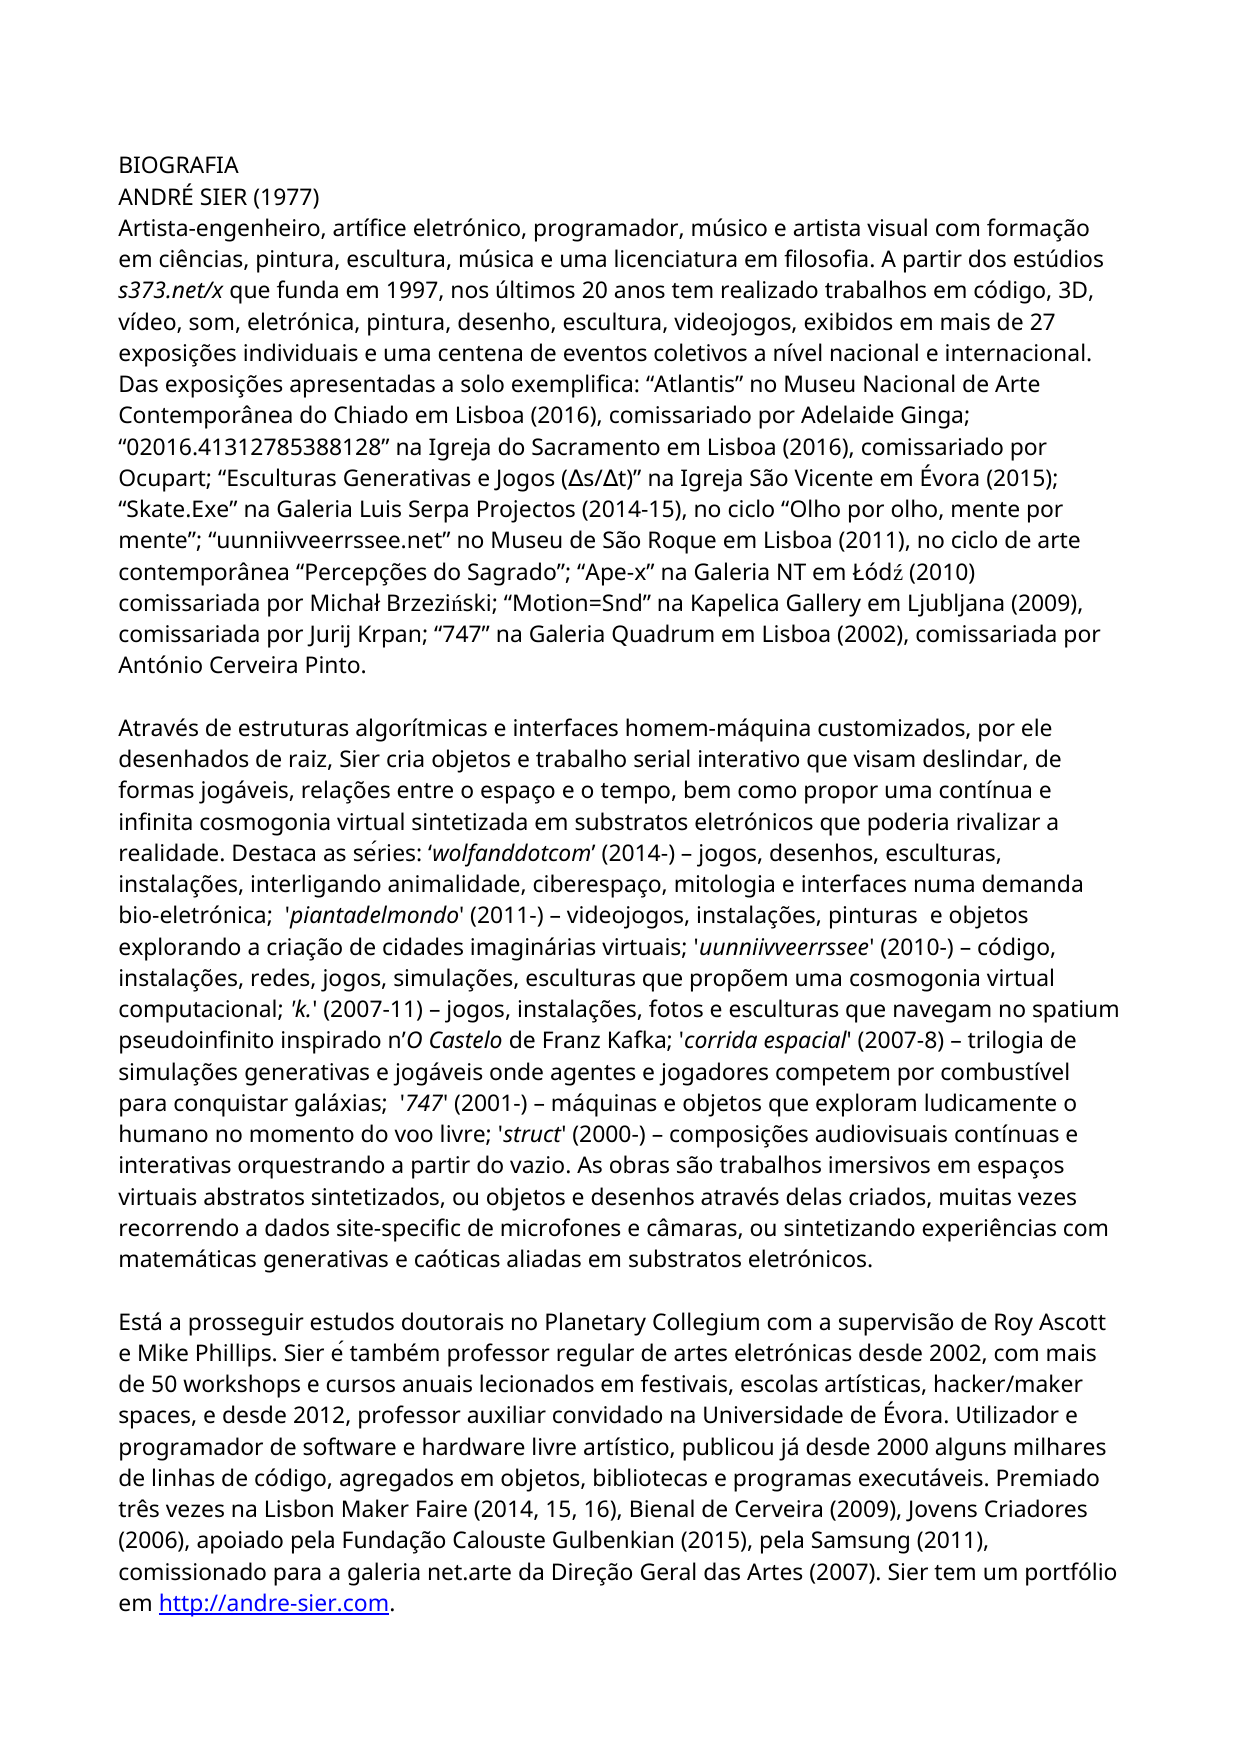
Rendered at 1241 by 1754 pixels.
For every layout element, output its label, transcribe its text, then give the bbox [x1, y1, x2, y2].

text Artista-engenheiro, artífice eletrónico, programador, músico e artista visual com formação em ciências, pintura, escultura, música e uma licenciatura em filosofia. A partir dos estúdios s373.net/x que funda em 1997, nos últimos 20 anos tem realizado trabalhos em código, 3D, vídeo, som, eletrónica, pintura, desenho, escultura, videojogos, exibidos em mais de 27 exposições individuais e uma centena de eventos coletivos a nível nacional e internacional. Das exposições apresentadas a solo exemplifica: “Atlantis” no Museu Nacional de Arte Contemporânea do Chiado em Lisboa (2016), comissariado por Adelaide Ginga; “02016.41312785388128” na Igreja do Sacramento em Lisboa (2016), comissariado por Ocupart; “Esculturas Generativas e Jogos (∆s/∆t)” na Igreja São Vicente em Évora (2015); “Skate.Exe” na Galeria Luis Serpa Projectos (2014-15), no ciclo “Olho por olho, mente por mente”; “uunniivveerrssee.net” no Museu de São Roque em Lisboa (2011), no ciclo de arte contemporânea “Percepções do Sagrado”; “Ape-x” na Galeria NT em Łódź (2010) comissariada por Michał Brzeziński; “Motion=Snd” na Kapelica Gallery em Ljubljana (2009), comissariada por Jurij Krpan; “747” na Galeria Quadrum em Lisboa (2002), comissariada por António Cerveira Pinto. [118, 212, 1122, 681]
text ANDRÉ SIER (1977) [118, 181, 1122, 212]
text Está a prosseguir estudos doutorais no Planetary Collegium com a supervisão de Roy Ascott e Mike Phillips. Sier é também professor regular de artes eletrónicas desde 2002, com mais de 50 workshops e cursos anuais lecionados em festivais, escolas artísticas, hacker/maker spaces, e desde 2012, professor auxiliar convidado na Universidade de Évora. Utilizador e programador de software e hardware livre artístico, publicou já desde 2000 alguns milhares de linhas de código, agregados em objetos, bibliotecas e programas executáveis. Premiado três vezes na Lisbon Maker Faire (2014, 15, 16), Bienal de Cerveira (2009), Jovens Criadores (2006), apoiado pela Fundação Calouste Gulbenkian (2015), pela Samsung (2011), comissionado para a galeria net.arte da Direção Geral das Artes (2007). Sier tem um portfólio em http://andre-sier.com. [118, 1306, 1122, 1618]
text Através de estruturas algorítmicas e interfaces homem-máquina customizados, por ele desenhados de raiz, Sier cria objetos e trabalho serial interativo que visam deslindar, de formas jogáveis, relações entre o espaço e o tempo, bem como propor uma contínua e infinita cosmogonia virtual sintetizada em substratos eletrónicos que poderia rivalizar a realidade. Destaca as séries: ‘wolfanddotcom’ (2014-) – jogos, desenhos, esculturas, instalações, interligando animalidade, ciberespaço, mitologia e interfaces numa demanda bio-eletrónica; 'piantadelmondo' (2011-) – videojogos, instalações, pinturas e objetos explorando a criação de cidades imaginárias virtuais; 'uunniivveerrssee' (2010-) – código, instalações, redes, jogos, simulações, esculturas que propõem uma cosmogonia virtual computacional; 'k.' (2007-11) – jogos, instalações, fotos e esculturas que navegam no spatium pseudoinfinito inspirado n’O Castelo de Franz Kafka; 'corrida espacial' (2007-8) – trilogia de simulações generativas e jogáveis onde agentes e jogadores competem por combustível para conquistar galáxias; '747' (2001-) – máquinas e objetos que exploram ludicamente o humano no momento do voo livre; 'struct' (2000-) – composições audiovisuais contínuas e interativas orquestrando a partir do vazio. As obras são trabalhos imersivos em espaços virtuais abstratos sintetizados, ou objetos e desenhos através delas criados, muitas vezes recorrendo a dados site-specific de microfones e câmaras, ou sintetizando experiências com matemáticas generativas e caóticas aliadas em substratos eletrónicos. [118, 712, 1122, 1274]
text BIOGRAFIA [118, 149, 1122, 181]
